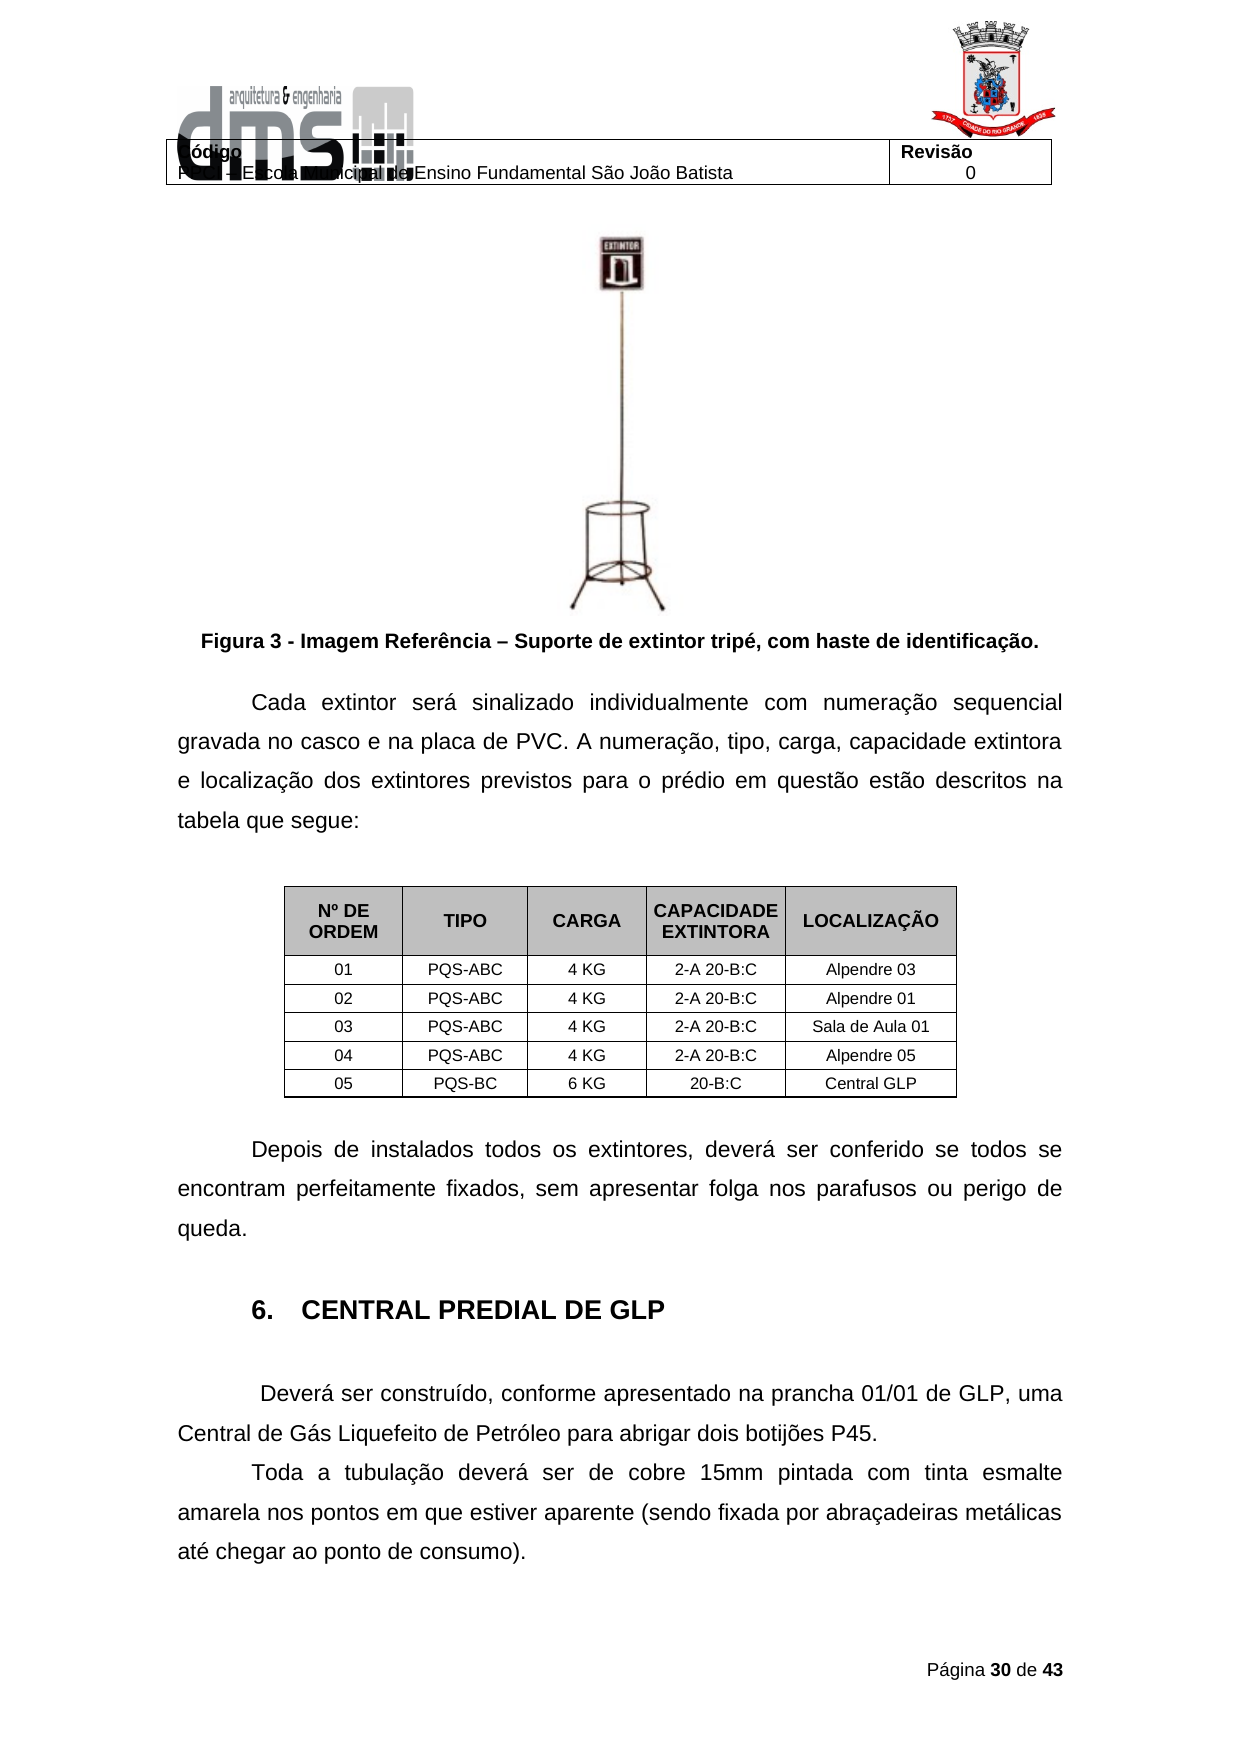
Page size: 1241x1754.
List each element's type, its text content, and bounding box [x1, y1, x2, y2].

table_cell 4 KG [528, 1013, 646, 1041]
table_cell 6 KG [528, 1070, 646, 1096]
table_cell 2-A 20-B:C [647, 1013, 785, 1041]
table_cell 01 [285, 956, 402, 983]
table_header TIPO [403, 887, 527, 955]
table_cell 2-A 20-B:C [647, 956, 785, 983]
subtitle CENTRAL PREDIAL DE GLP [177, 1294, 1063, 1325]
table_cell PQS-ABC [403, 1042, 527, 1069]
table_cell 2-A 20-B:C [647, 1042, 785, 1069]
table_cell PQS-ABC [403, 1013, 527, 1041]
table_header CARGA [528, 887, 646, 955]
table_cell 20-B:C [647, 1070, 785, 1096]
text Cada extintor será sinalizado individualmente com numeração sequencial gravada no casco e na placa de PVC. A numeração, tipo, carga, capacidade extintora e localização dos extintores previstos para o prédio em questão estão descritos na tabela que segue: [177, 688, 1063, 833]
table_cell 4 KG [528, 956, 646, 983]
text Figura 3 - Imagem Referência – Suporte de extintor tripé, com haste de identificação. [177, 628, 1063, 652]
table_cell 03 [285, 1013, 402, 1041]
table_cell 05 [285, 1070, 402, 1096]
picture [479, 224, 762, 616]
table_header CAPACIDADE EXTINTORA [647, 887, 785, 955]
text Deverá ser construído, conforme apresentado na prancha 01/01 de GLP, uma Central de Gás Liquefeito de Petróleo para abrigar dois botijões P45. [177, 1380, 1063, 1446]
table_cell Central GLP [786, 1070, 956, 1096]
table_cell PQS-ABC [403, 956, 527, 983]
table_cell 04 [285, 1042, 402, 1069]
table_cell 2-A 20-B:C [647, 985, 785, 1012]
table_cell Alpendre 03 [786, 956, 956, 983]
table_cell Alpendre 05 [786, 1042, 956, 1069]
table_cell PQS-ABC [403, 985, 527, 1012]
table_cell 4 KG [528, 1042, 646, 1069]
text Toda a tubulação deverá ser de cobre 15mm pintada com tinta esmalte amarela nos pontos em que estiver aparente (sendo fixada por abraçadeiras metálicas até chegar ao ponto de consumo). [177, 1459, 1063, 1564]
picture [177, 140, 414, 181]
picture [177, 86, 414, 139]
picture [931, 21, 1056, 138]
table_cell 02 [285, 985, 402, 1012]
text Depois de instalados todos os extintores, deverá ser conferido se todos se encontram perfeitamente fixados, sem apresentar folga nos parafusos ou perigo de queda. [177, 1136, 1063, 1241]
table_cell Sala de Aula 01 [786, 1013, 956, 1041]
table_cell 4 KG [528, 985, 646, 1012]
table_header Nº DE ORDEM [285, 887, 402, 955]
table_header LOCALIZAÇÃO [786, 887, 956, 955]
table_cell Alpendre 01 [786, 985, 956, 1012]
table_cell PQS-BC [403, 1070, 527, 1096]
